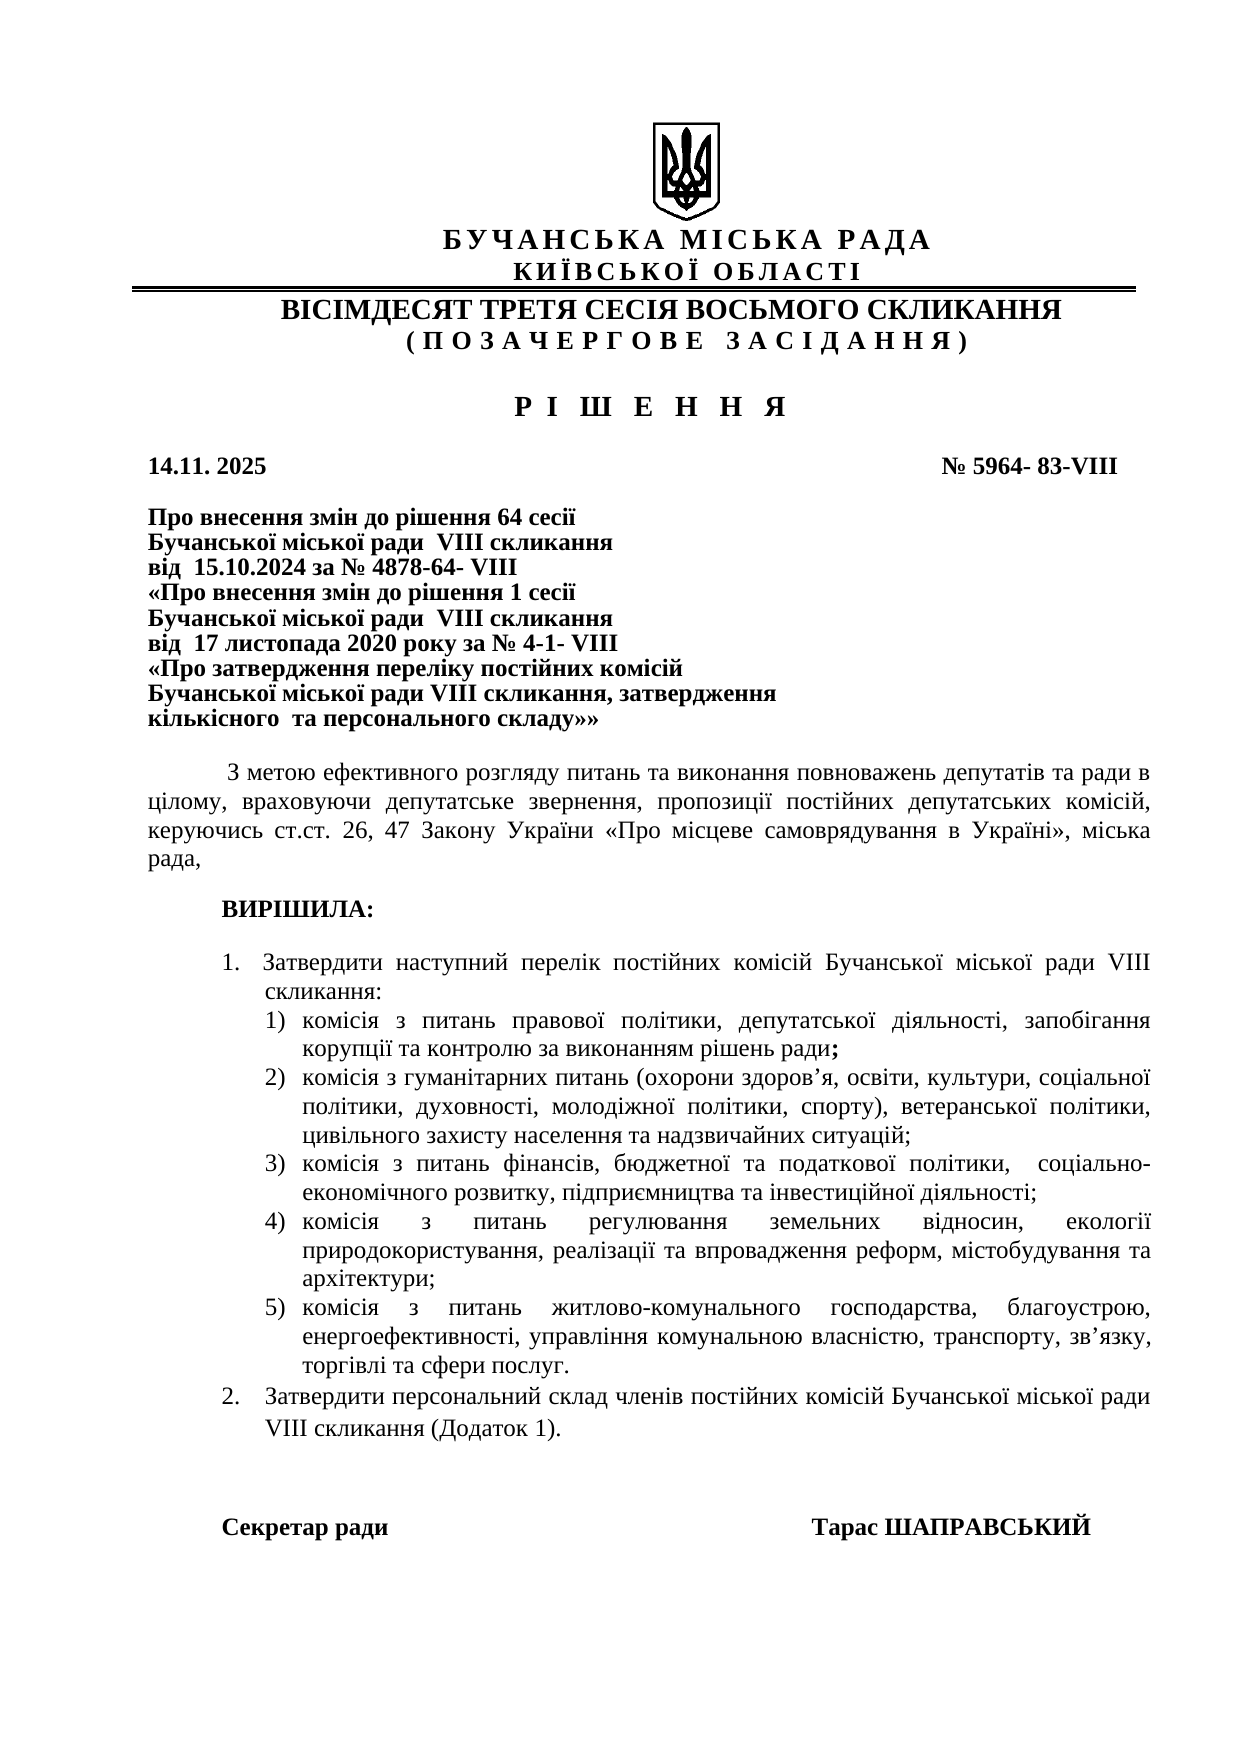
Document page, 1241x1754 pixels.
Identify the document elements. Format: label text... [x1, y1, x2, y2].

text БУЧАНСЬКА МІСЬКА РАДА [148, 222, 1152, 256]
text 14.11. 2025 № 5964- 83-VIІІ [148, 451, 1152, 480]
list комісія з гуманітарних питань (охорони здоров’я, освіти, культури, соціальної політики, духовності, молодіжної політики, спорту), ветеранської політики, цивільного захисту населення та надзвичайних ситуацій; [264, 1062, 1152, 1148]
text «Про затвердження переліку постійних комісій [148, 656, 1152, 681]
list Затвердити персональний склад членів постійних комісій Бучанської міської ради VIII скликання (Додаток 1). [221, 1378, 1152, 1443]
text Р І Ш Е Н Н Я [148, 389, 1152, 422]
text «Про внесення змін до рішення 1 сесії [148, 581, 1152, 606]
list комісія з питань правової політики, депутатської діяльності, запобігання корупції та контролю за виконанням рішень ради; [264, 1005, 1152, 1062]
text Секретар ради Тарас ШАПРАВСЬКИЙ [148, 1512, 1152, 1540]
text Бучанської міської ради VІII скликання [148, 606, 1152, 631]
text кількісного та персонального складу»» [148, 707, 1152, 732]
table_header ВІСІМДЕСЯТ ТРЕТЯ СЕСІЯ ВОСЬМОГО СКЛИКАННЯ [132, 292, 1136, 325]
text З метою ефективного розгляду питань та виконання повноважень депутатів та ради в цілому, враховуючи депутатське звернення, пропозиції постійних депутатських комісій, керуючись ст.ст. 26, 47 Закону України «Про місцеве самоврядування в Україні», міська рада, [148, 757, 1152, 872]
list Затвердити наступний перелік постійних комісій Бучанської міської ради VIIІ скликання: [221, 947, 1152, 1005]
text від 17 листопада 2020 року за № 4-1- VІII [148, 631, 1152, 656]
list комісія з питань регулювання земельних відносин, екології природокористування, реалізації та впровадження реформ, містобудування та архітектури; [264, 1206, 1152, 1292]
text Бучанської міської ради VIII скликання, затвердження [148, 682, 1152, 707]
list комісія з питань фінансів, бюджетної та податкової політики, соціально-економічного розвитку, підприємництва та інвестиційної діяльності; [264, 1148, 1152, 1206]
text від 15.10.2024 за № 4878-64- VІII [148, 556, 1152, 581]
text (ПОЗАЧЕРГОВЕ ЗАСІДАННЯ) [148, 325, 1152, 355]
picture [651, 122, 722, 222]
list комісія з питань житлово-комунального господарства, благоустрою, енергоефективності, управління комунальною власністю, транспорту, зв’язку, торгівлі та сфери послуг. [264, 1292, 1152, 1378]
text Бучанської міської ради VІII скликання [148, 530, 1152, 555]
text КИЇВСЬКОЇ ОБЛАСТІ [148, 256, 1152, 286]
text ВИРІШИЛА: [148, 897, 1152, 922]
text Про внесення змін до рішення 64 сесії [148, 505, 1152, 530]
